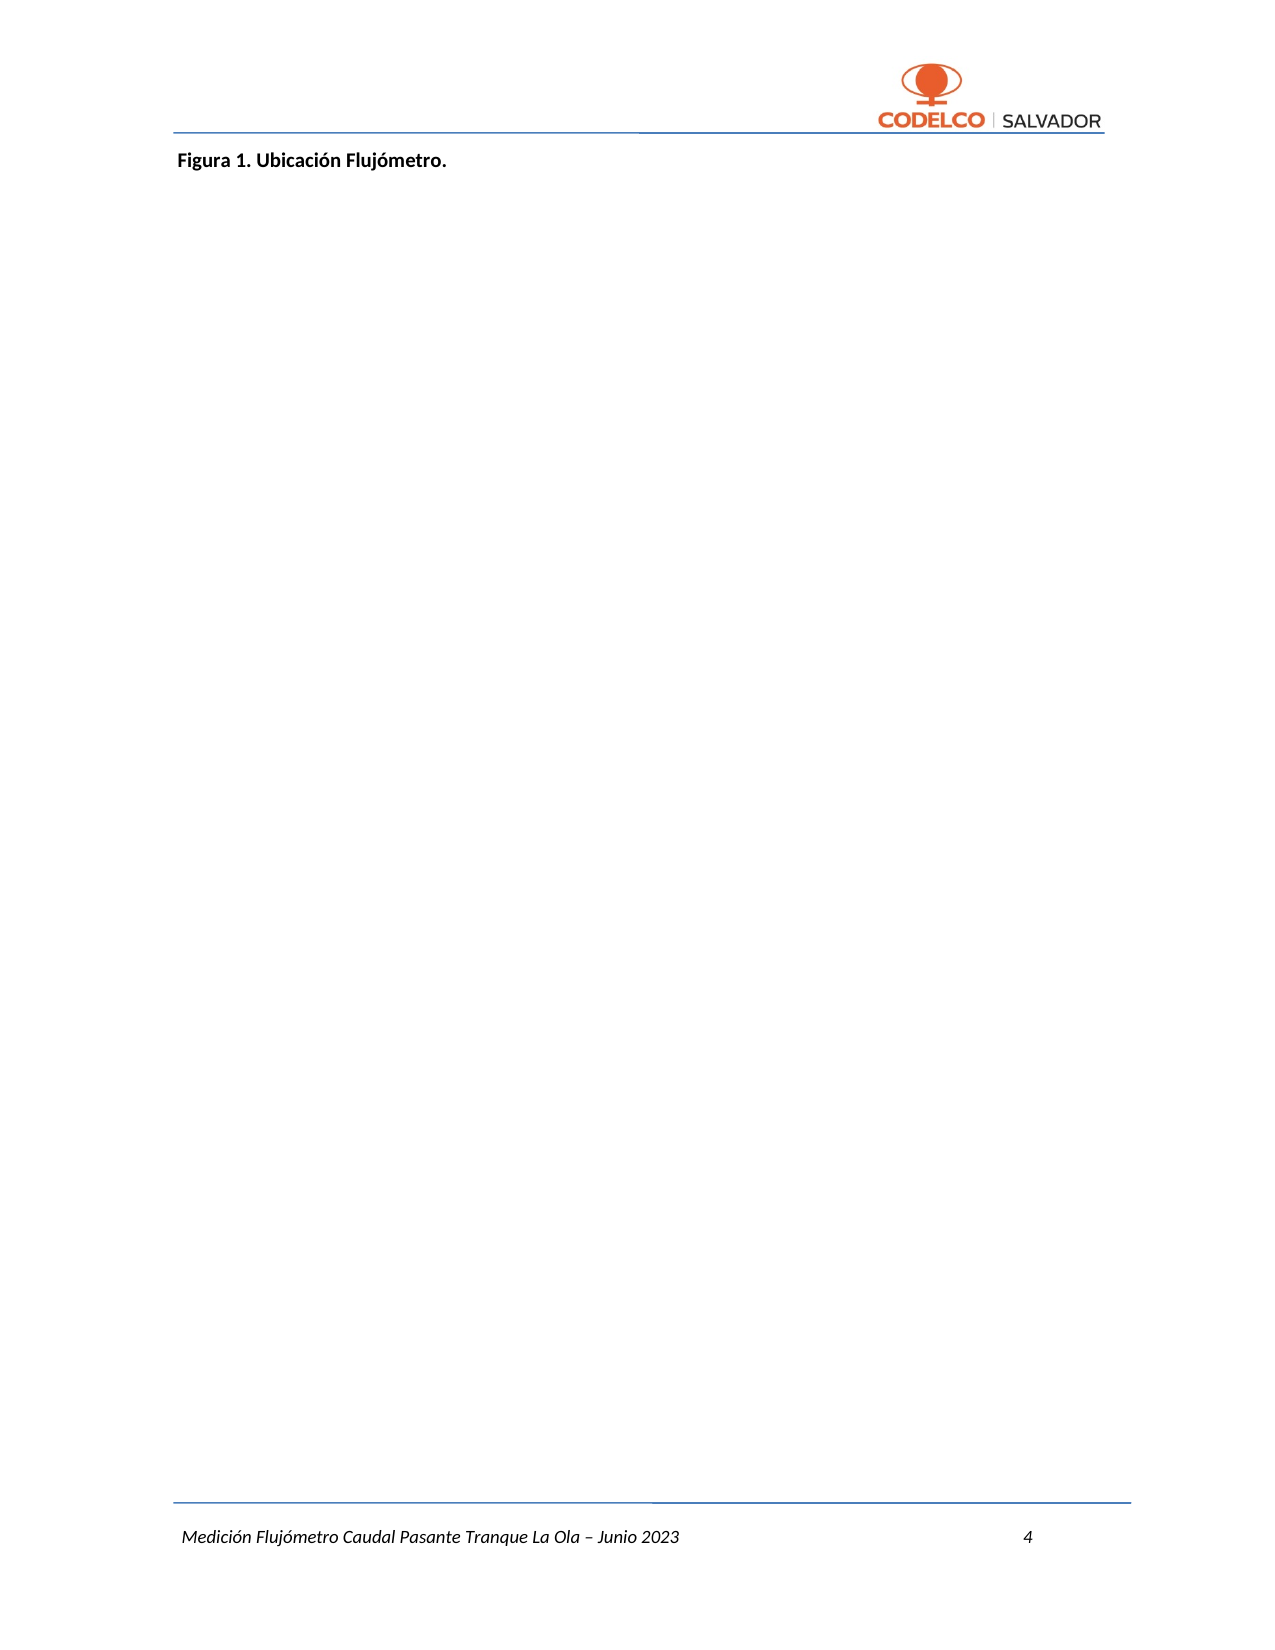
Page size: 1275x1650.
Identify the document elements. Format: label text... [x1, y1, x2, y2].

text Figura 1. Ubicación Flujómetro. [177, 148, 1098, 173]
picture [870, 56, 1105, 132]
